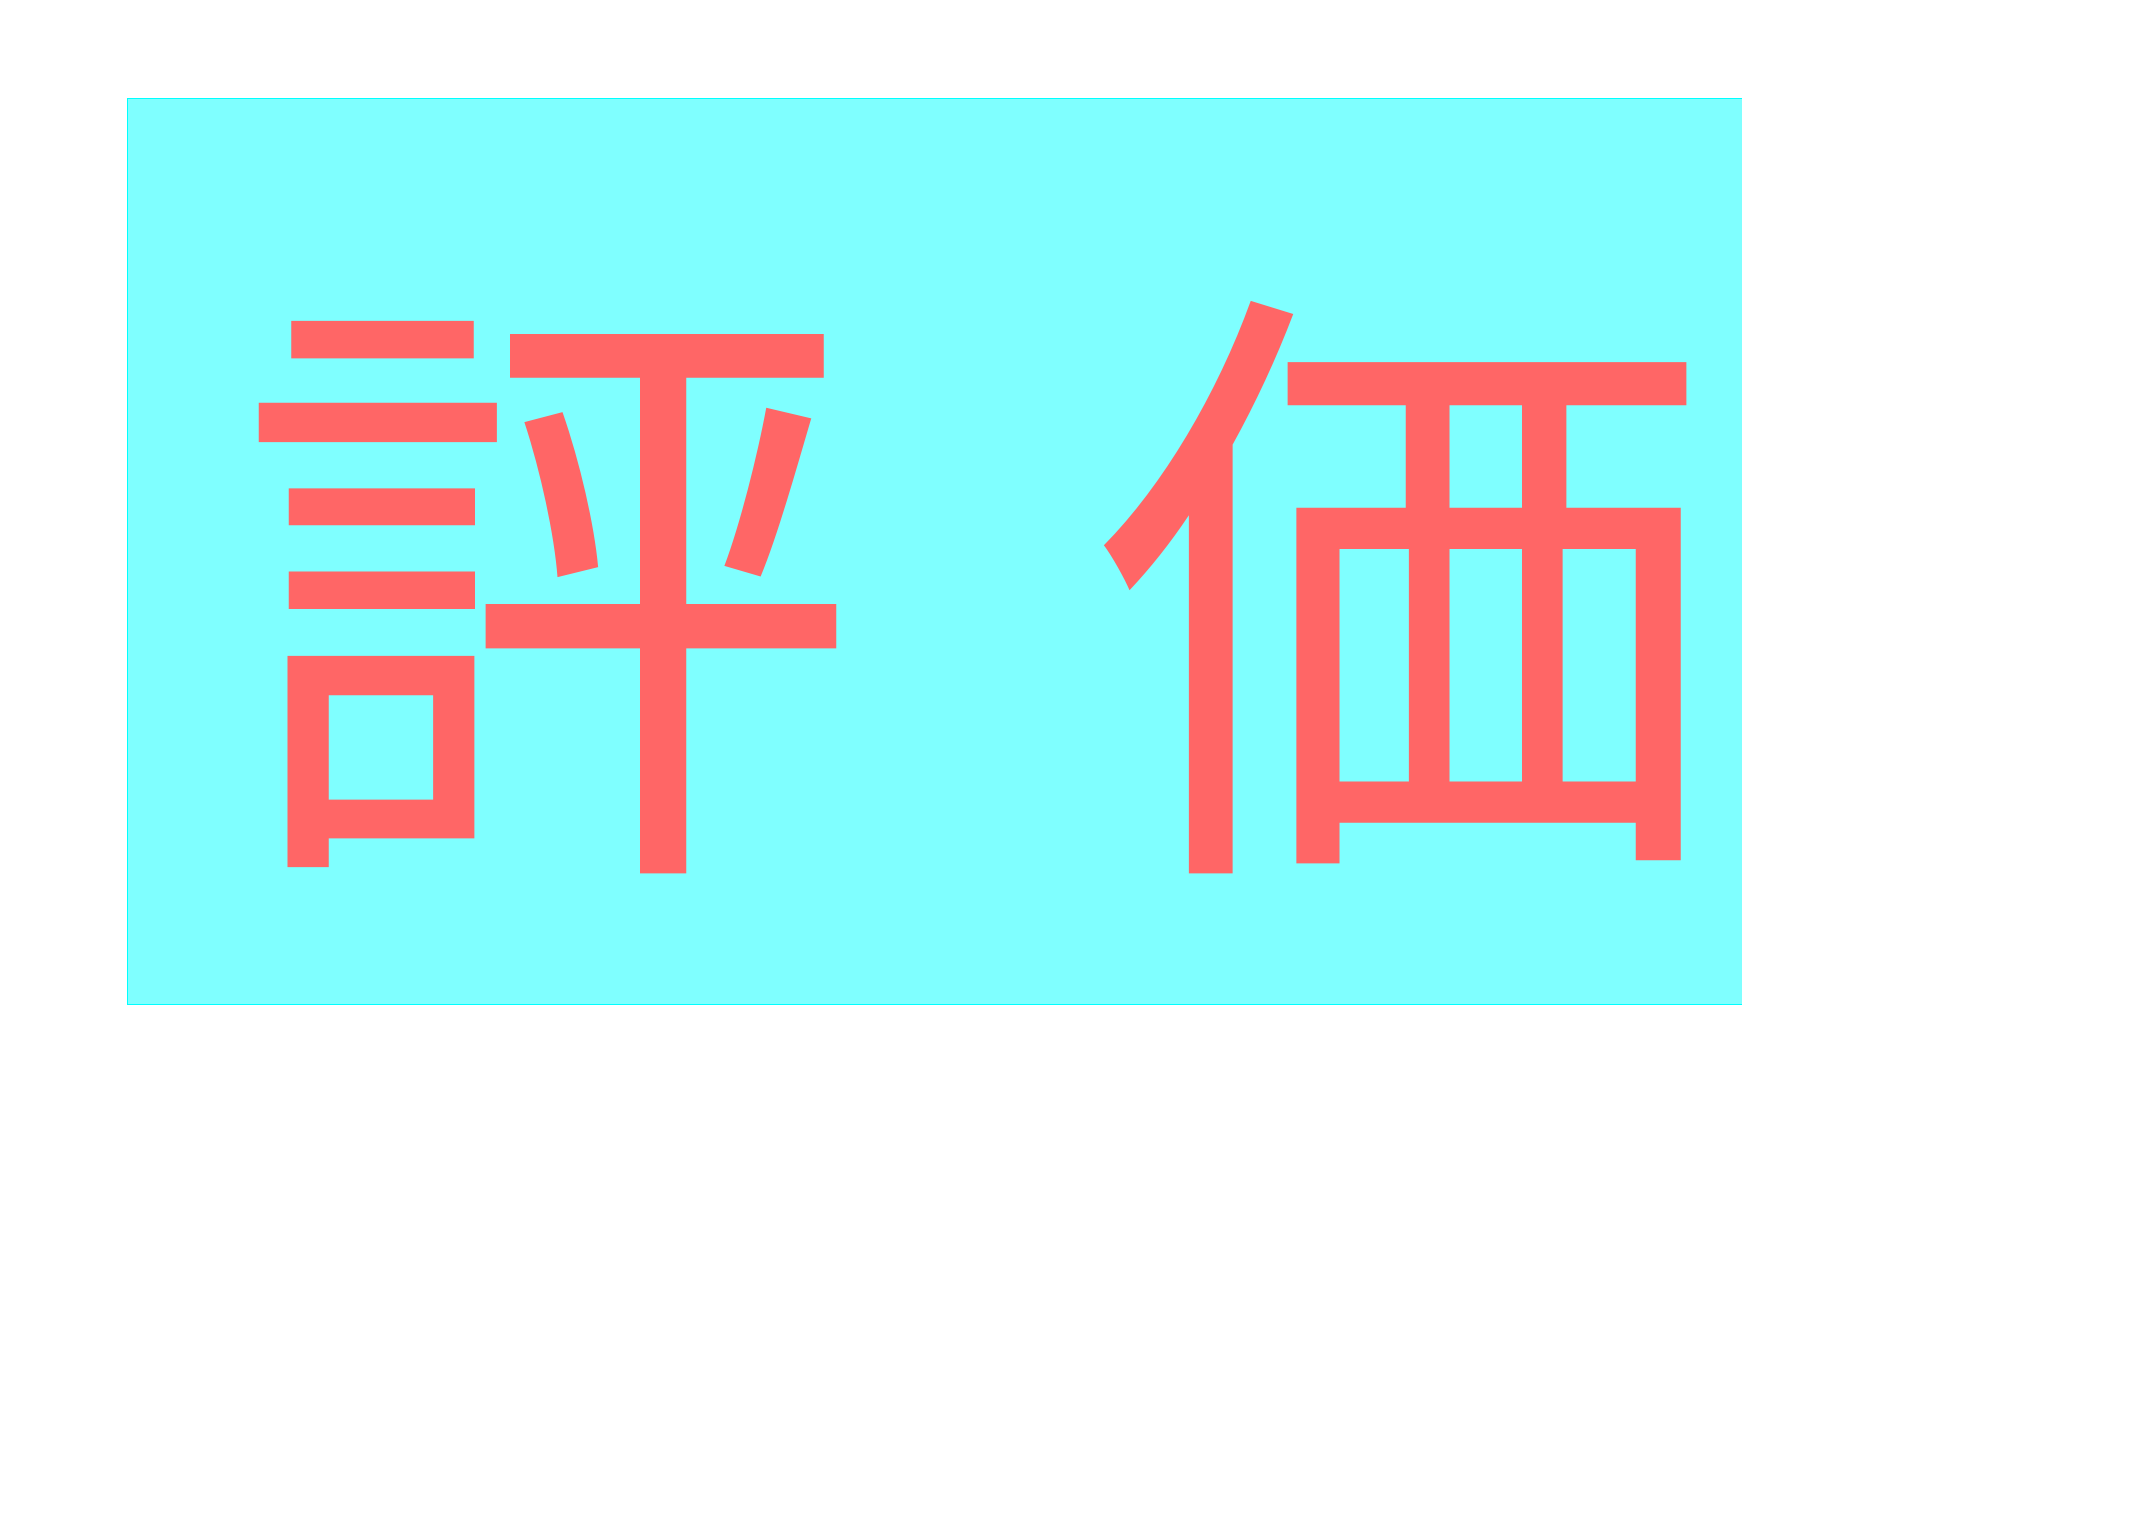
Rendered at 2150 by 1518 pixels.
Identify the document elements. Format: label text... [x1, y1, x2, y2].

text 評 価 [127, 90, 2023, 1013]
